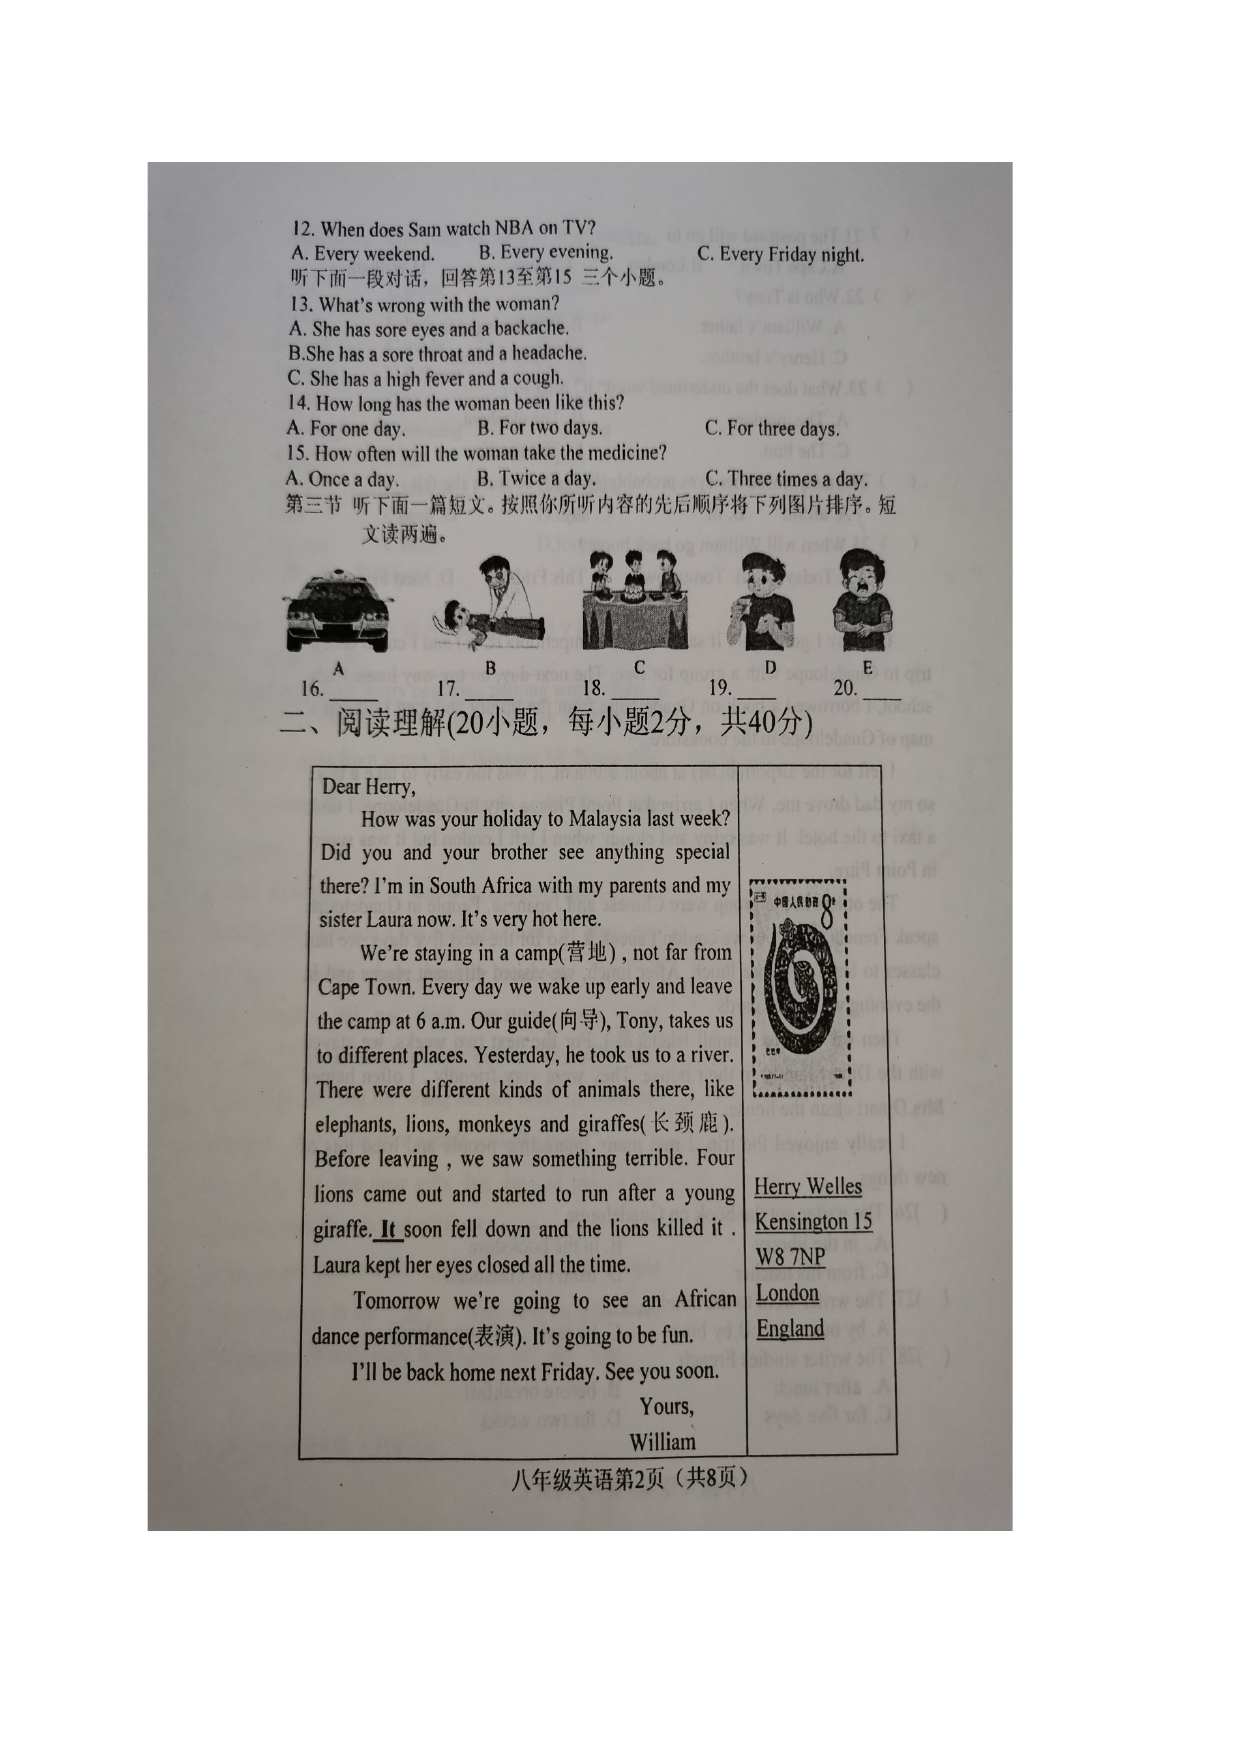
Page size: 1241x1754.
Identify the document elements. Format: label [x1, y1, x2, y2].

picture [147, 162, 1013, 1531]
